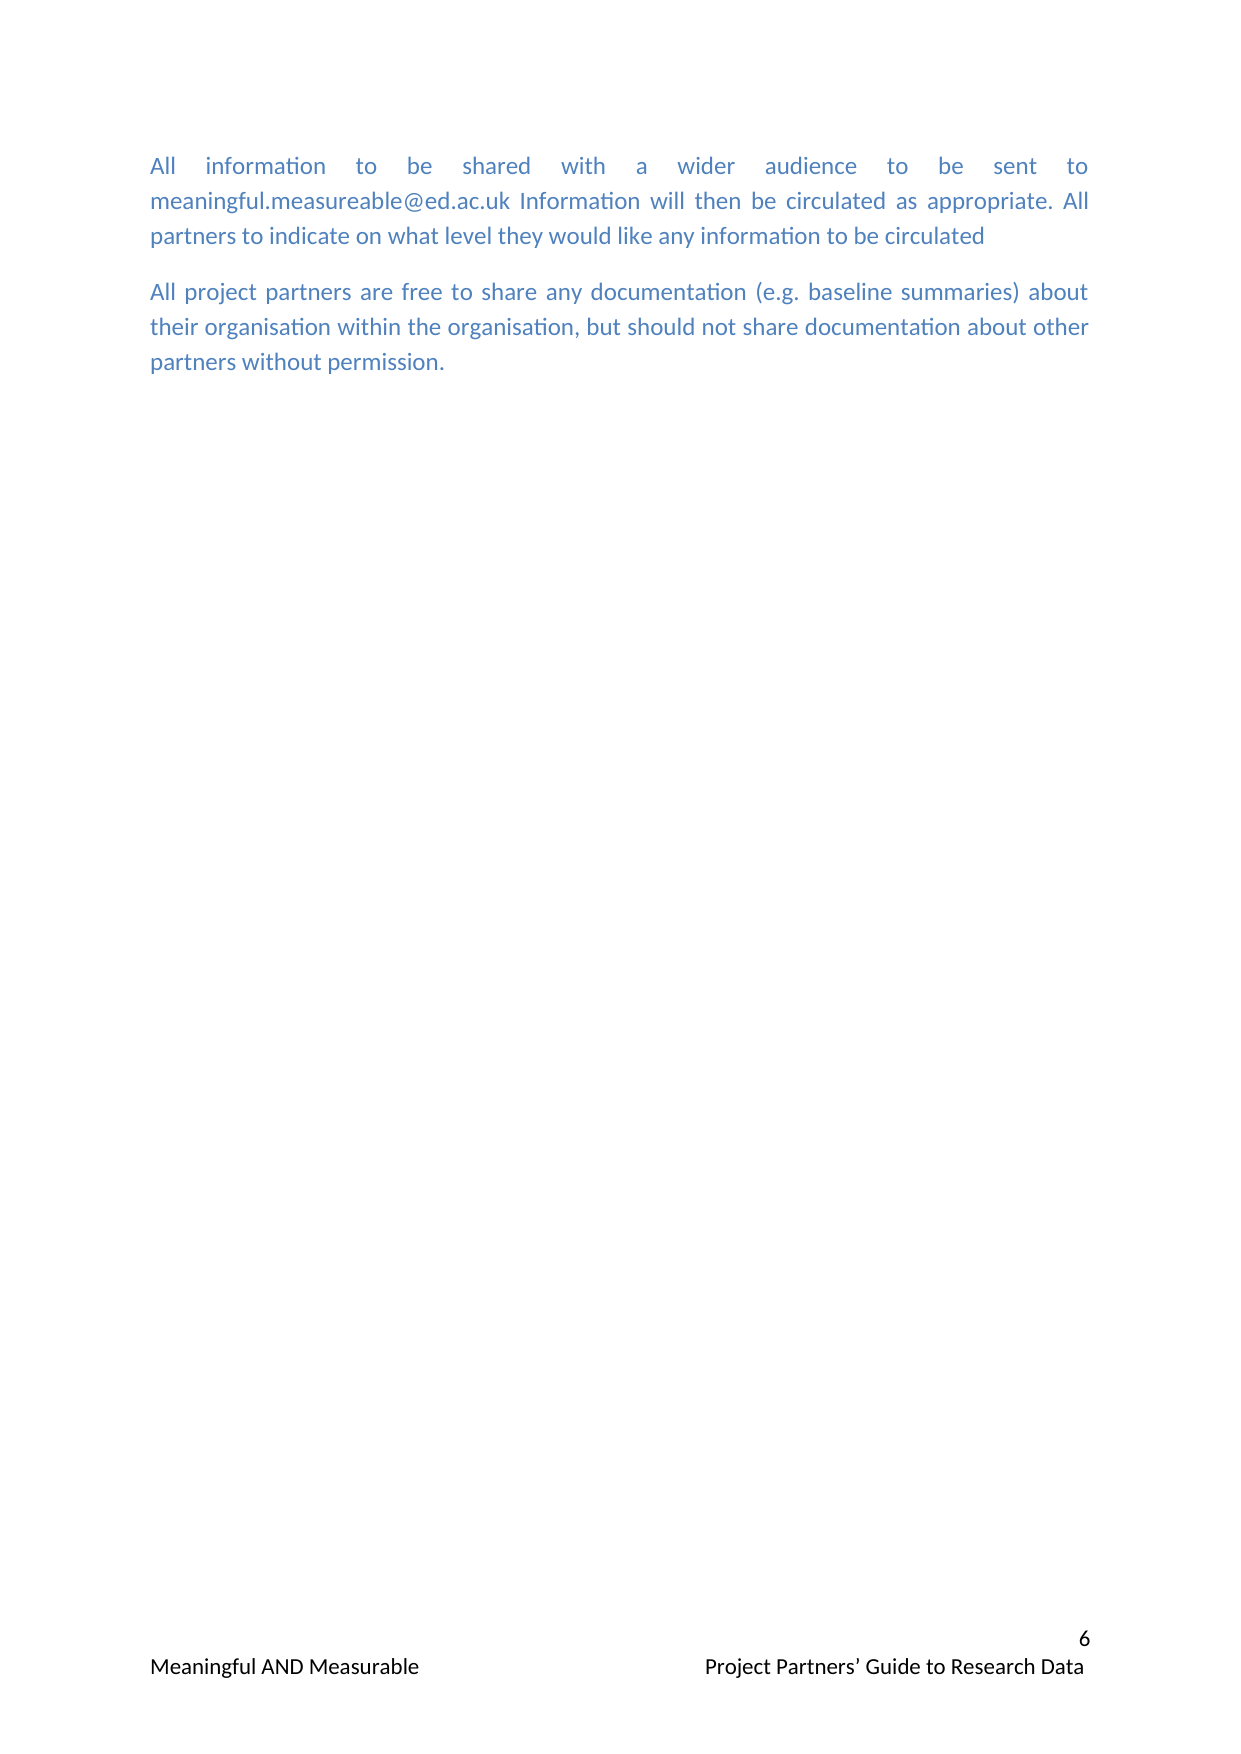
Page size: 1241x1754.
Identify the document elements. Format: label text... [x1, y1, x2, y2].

text All project partners are free to share any documentation (e.g. baseline summaries) about their organisation within the organisation, but should not share documentation about other partners without permission. [150, 276, 1090, 376]
text All information to be shared with a wider audience to be sent to meaningful.measureable@ed.ac.uk Information will then be circulated as appropriate. All partners to indicate on what level they would like any information to be circulated [150, 150, 1090, 251]
